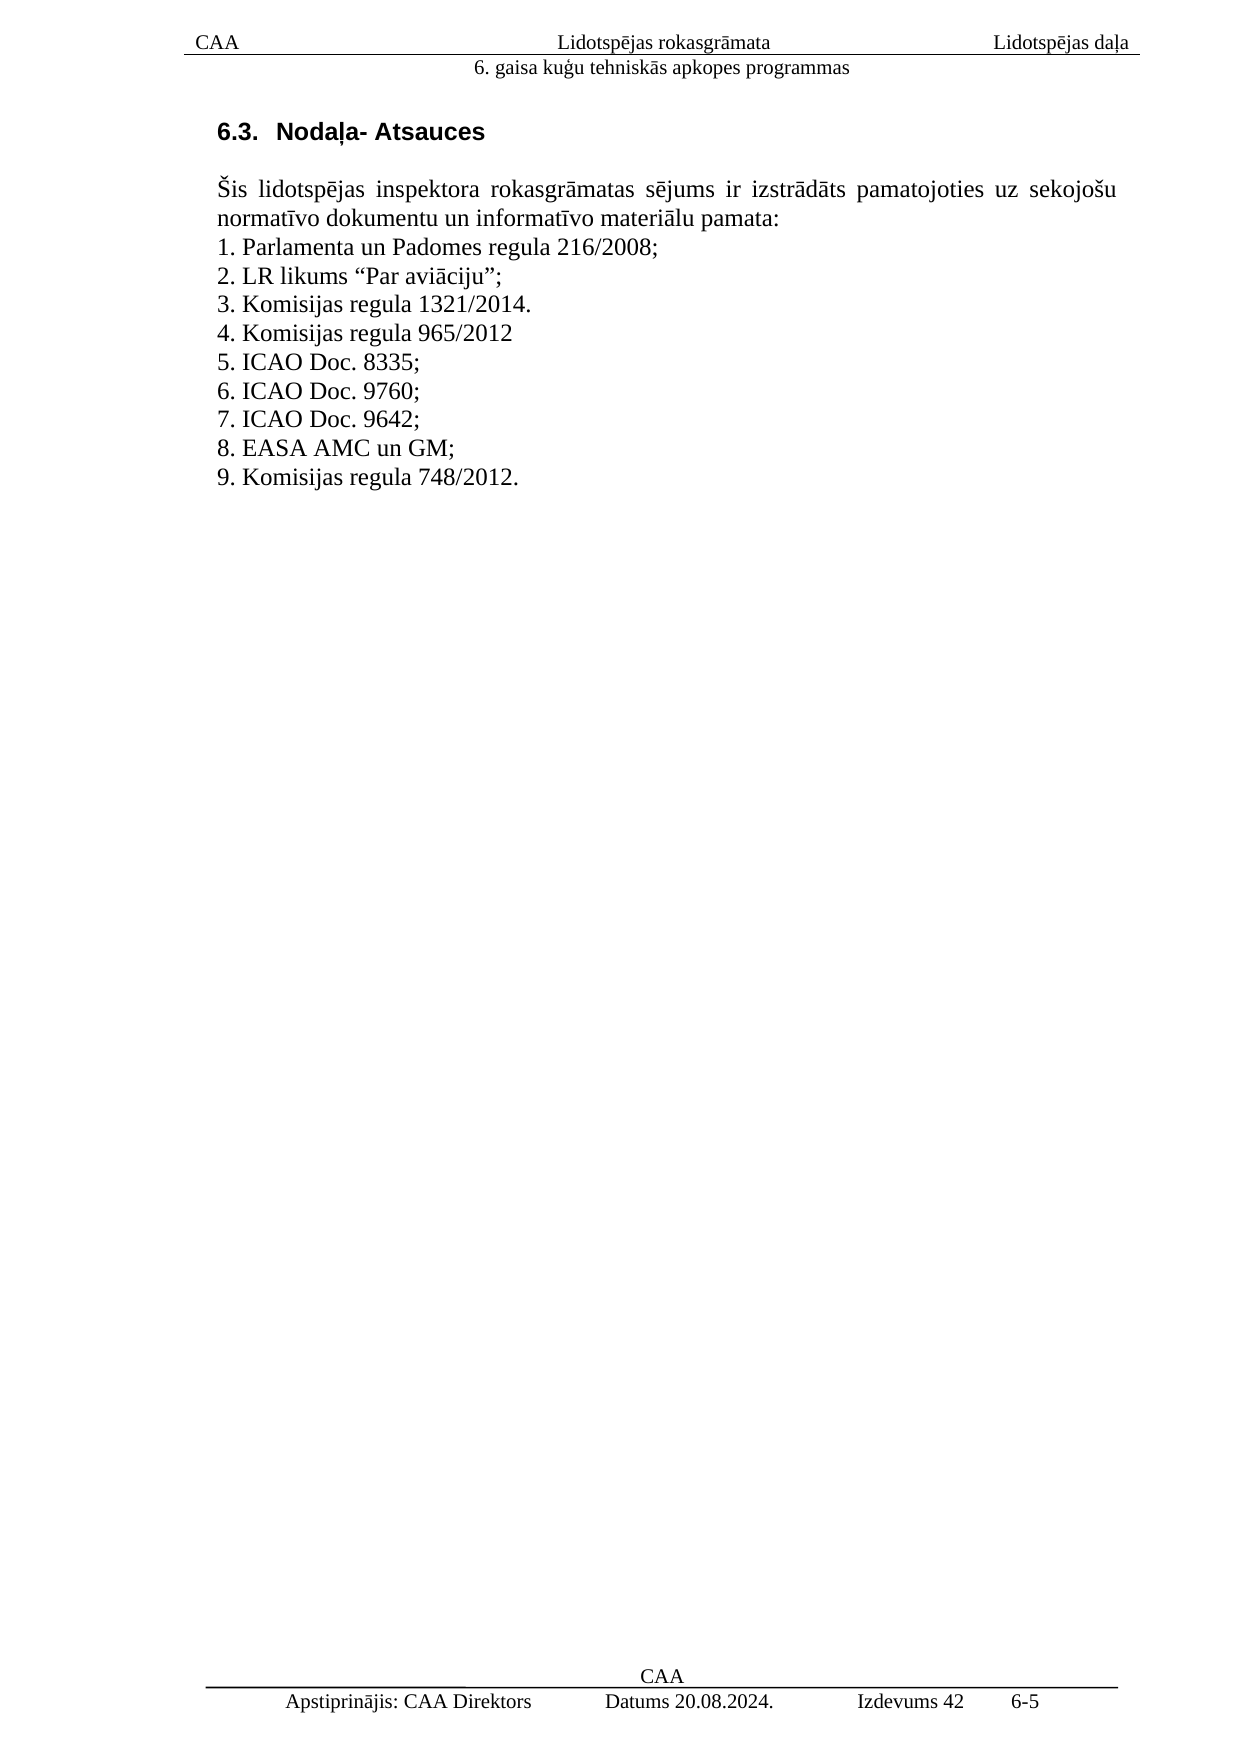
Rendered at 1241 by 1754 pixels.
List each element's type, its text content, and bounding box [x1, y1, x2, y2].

text 2. LR likums “Par aviāciju”; [217, 261, 1117, 289]
text Šis lidotspējas inspektora rokasgrāmatas sējums ir izstrādāts pamatojoties uz sekojošu normatīvo dokumentu un informatīvo materiālu pamata: [217, 174, 1117, 232]
text 8. EASA AMC un GM; [217, 433, 1117, 462]
text 5. ICAO Doc. 8335; [217, 347, 1117, 376]
text 3. Komisijas regula 1321/2014. [217, 289, 1117, 318]
text 1. Parlamenta un Padomes regula 216/2008; [217, 232, 1117, 261]
text 9. Komisijas regula 748/2012. [217, 462, 1117, 491]
text 4. Komisijas regula 965/2012 [217, 318, 1117, 347]
subtitle Nodaļa- Atsauces [217, 117, 1137, 146]
text 7. ICAO Doc. 9642; [217, 404, 1117, 433]
text 6. ICAO Doc. 9760; [217, 376, 1117, 404]
